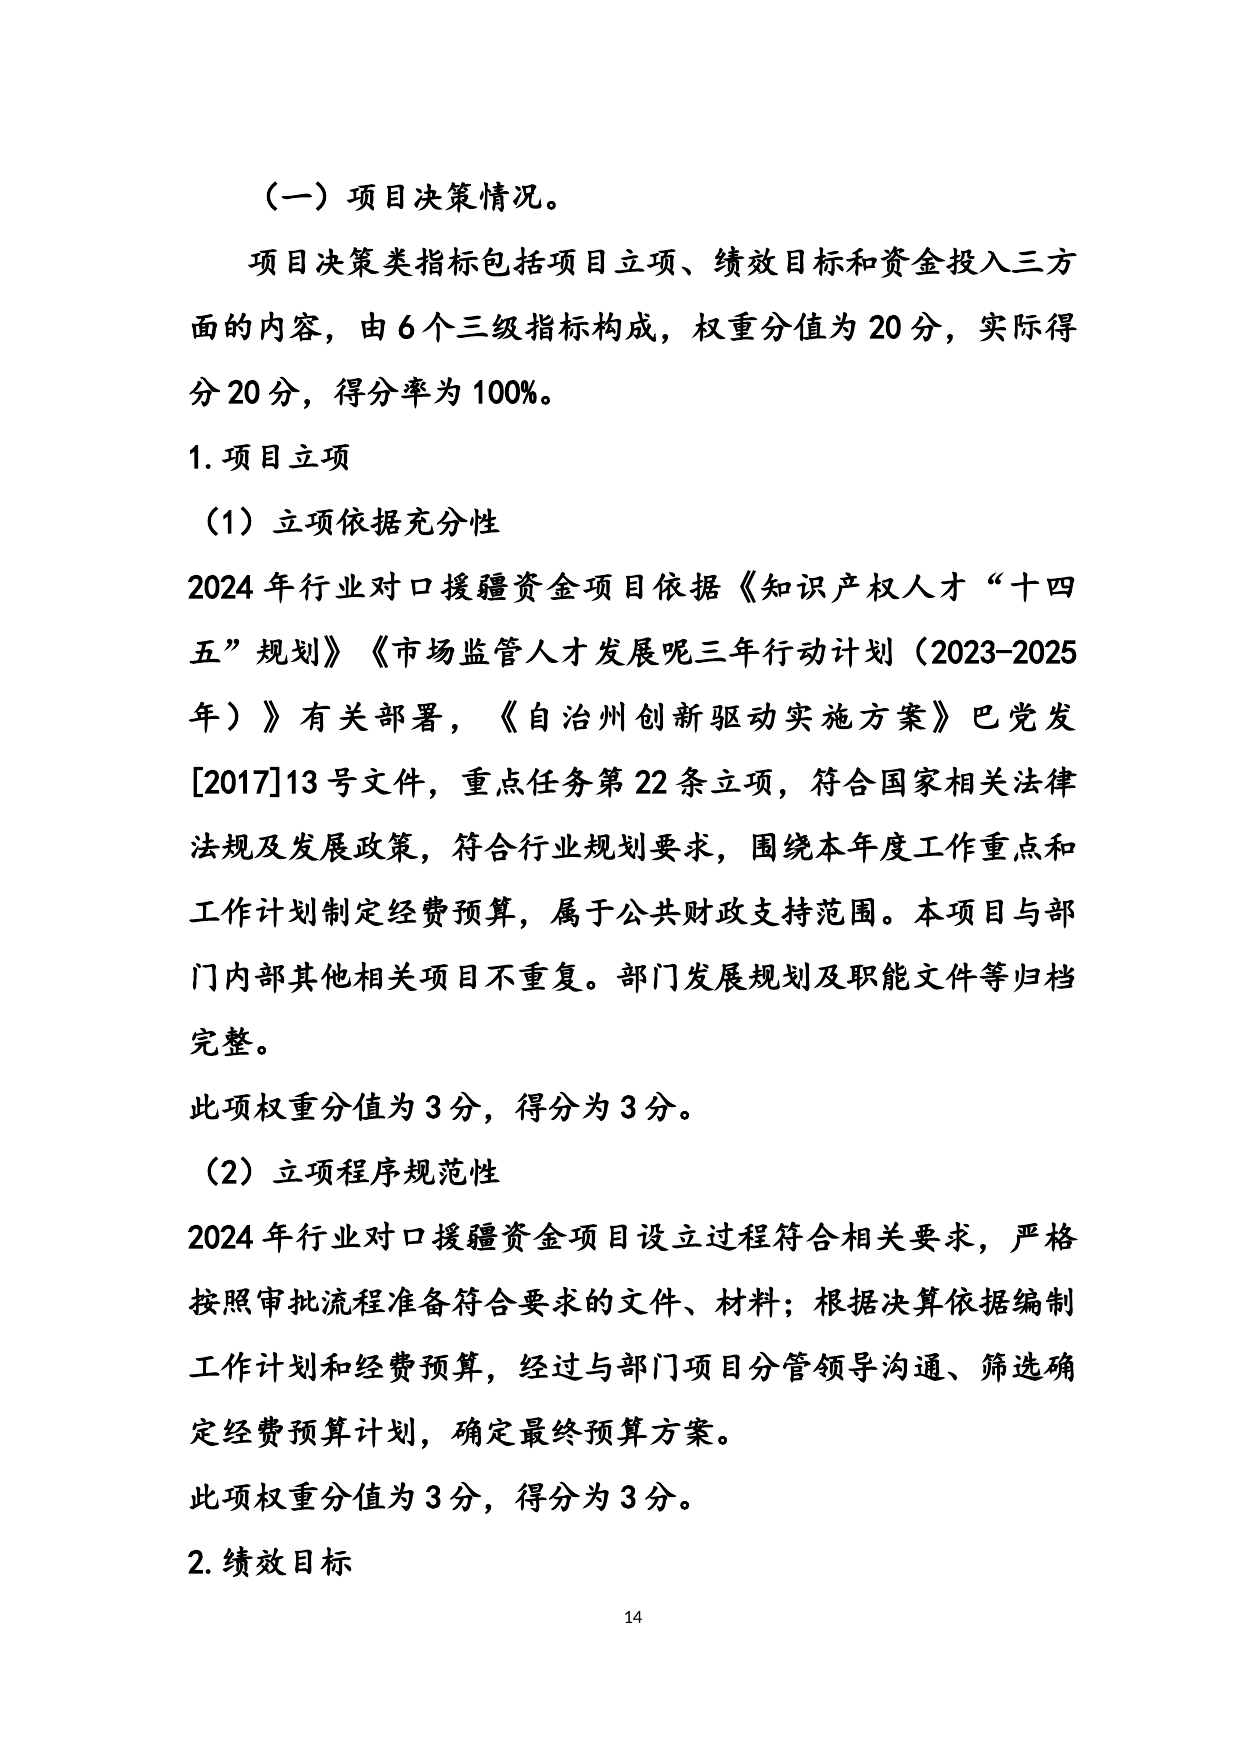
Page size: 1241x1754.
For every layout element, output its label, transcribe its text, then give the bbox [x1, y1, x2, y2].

text （一）项目决策情况。 [187, 162, 1078, 227]
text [187, 227, 1078, 1592]
